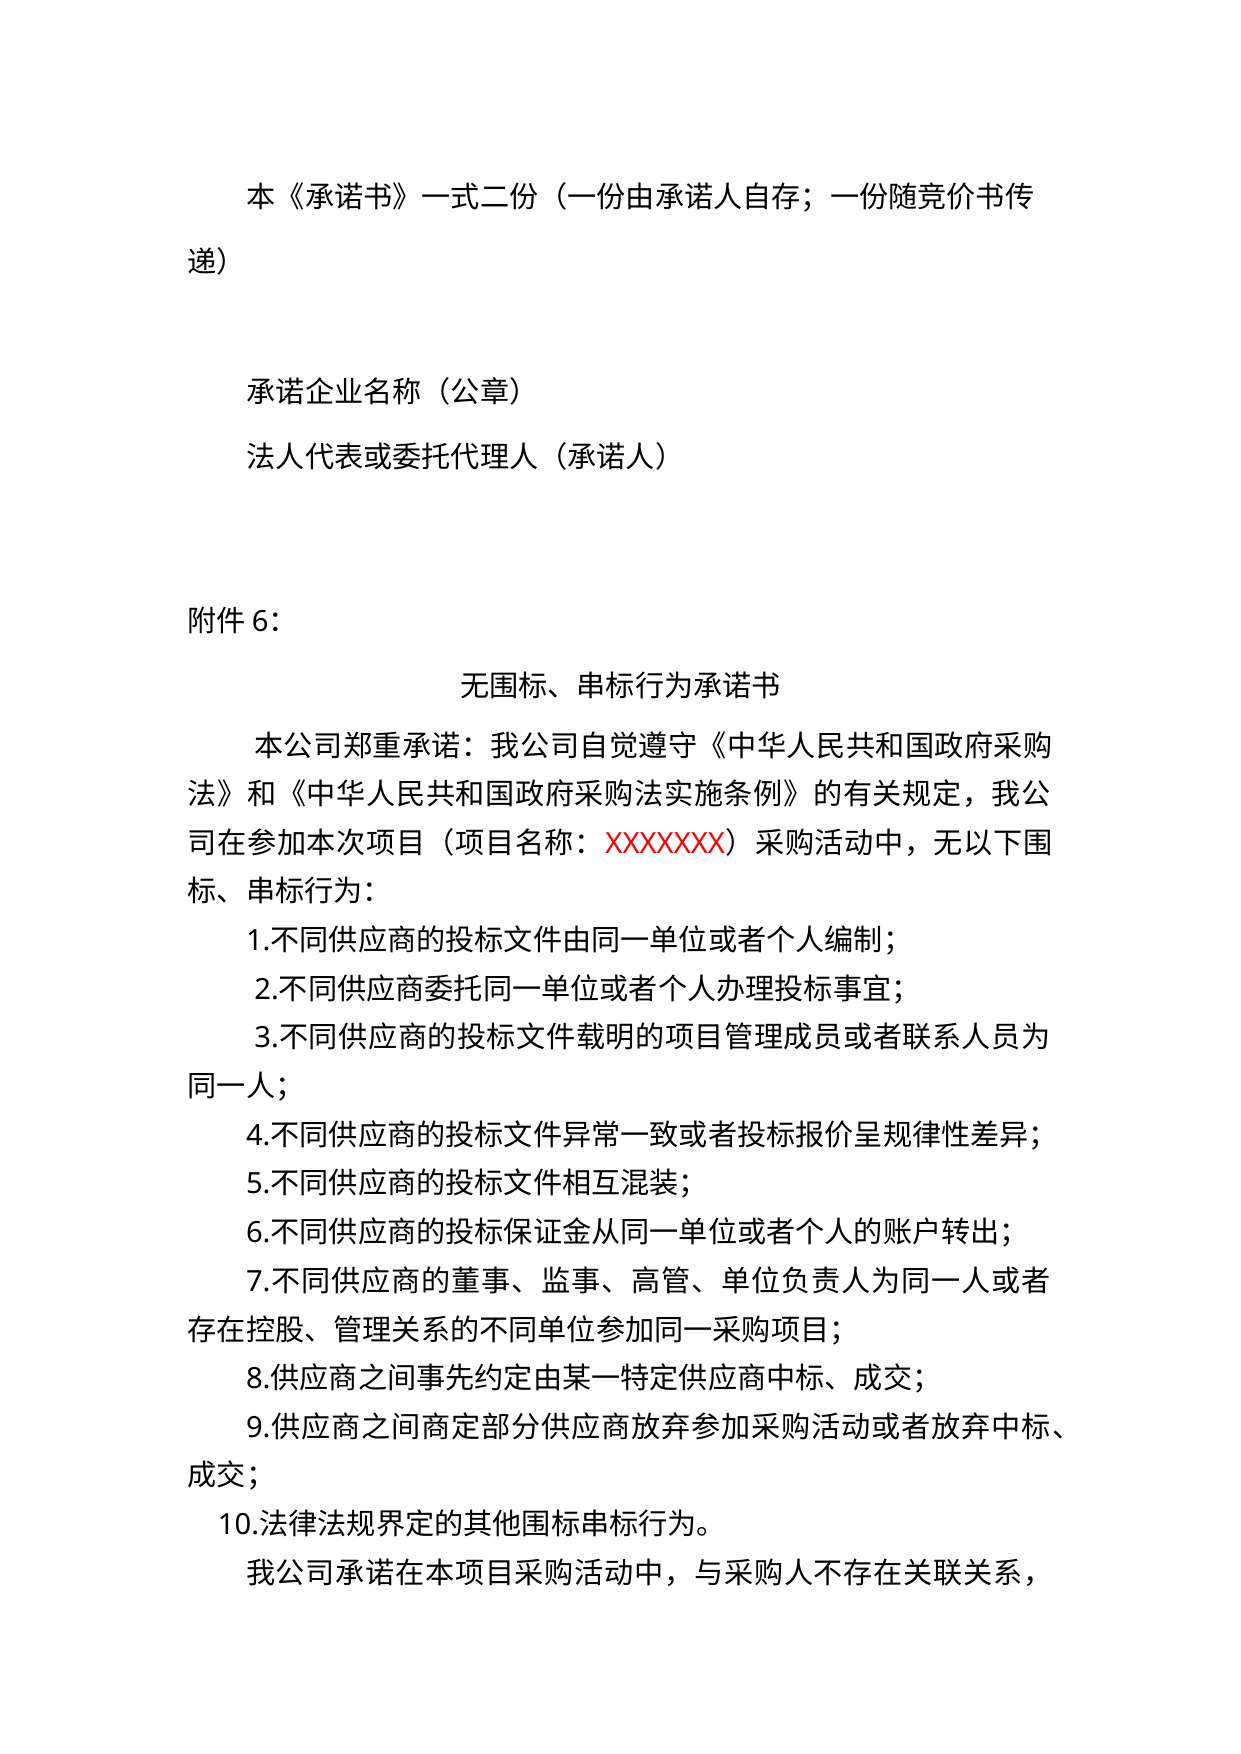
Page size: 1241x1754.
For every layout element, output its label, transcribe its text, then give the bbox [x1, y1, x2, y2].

text 本公司郑重承诺：我公司自觉遵守《中华人民共和国政府采购法》和《中华人民共和国政府采购法实施条例》的有关规定，我公司在参加本次项目（项目名称：XXXXXXX）采购活动中，无以下围标、串标行为： [187, 722, 1053, 910]
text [187, 1549, 1053, 1592]
text 附件6： [187, 586, 1053, 651]
text 2.不同供应商委托同一单位或者个人办理投标事宜； [187, 965, 1053, 1008]
text 9.供应商之间商定部分供应商放弃参加采购活动或者放弃中标、成交； [187, 1403, 1053, 1494]
text 6.不同供应商的投标保证金从同一单位或者个人的账户转出； [187, 1209, 1053, 1251]
text 1.不同供应商的投标文件由同一单位或者个人编制； [187, 916, 1053, 959]
text 无围标、串标行为承诺书 [187, 651, 1053, 716]
text 7.不同供应商的董事、监事、高管、单位负责人为同一人或者存在控股、管理关系的不同单位参加同一采购项目； [187, 1257, 1053, 1348]
text 本《承诺书》一式二份（一份由承诺人自存；一份随竞价书传递） [187, 162, 1053, 292]
text 8.供应商之间事先约定由某一特定供应商中标、成交； [187, 1354, 1053, 1397]
text 5.不同供应商的投标文件相互混装； [187, 1160, 1053, 1202]
text 法人代表或委托代理人（承诺人） [187, 422, 1053, 487]
text 承诺企业名称（公章） [187, 357, 1053, 422]
text 3.不同供应商的投标文件载明的项目管理成员或者联系人员为同一人； [187, 1014, 1053, 1105]
text 10.法律法规界定的其他围标串标行为。 [187, 1501, 1053, 1543]
text 4.不同供应商的投标文件异常一致或者投标报价呈规律性差异； [187, 1111, 1053, 1153]
